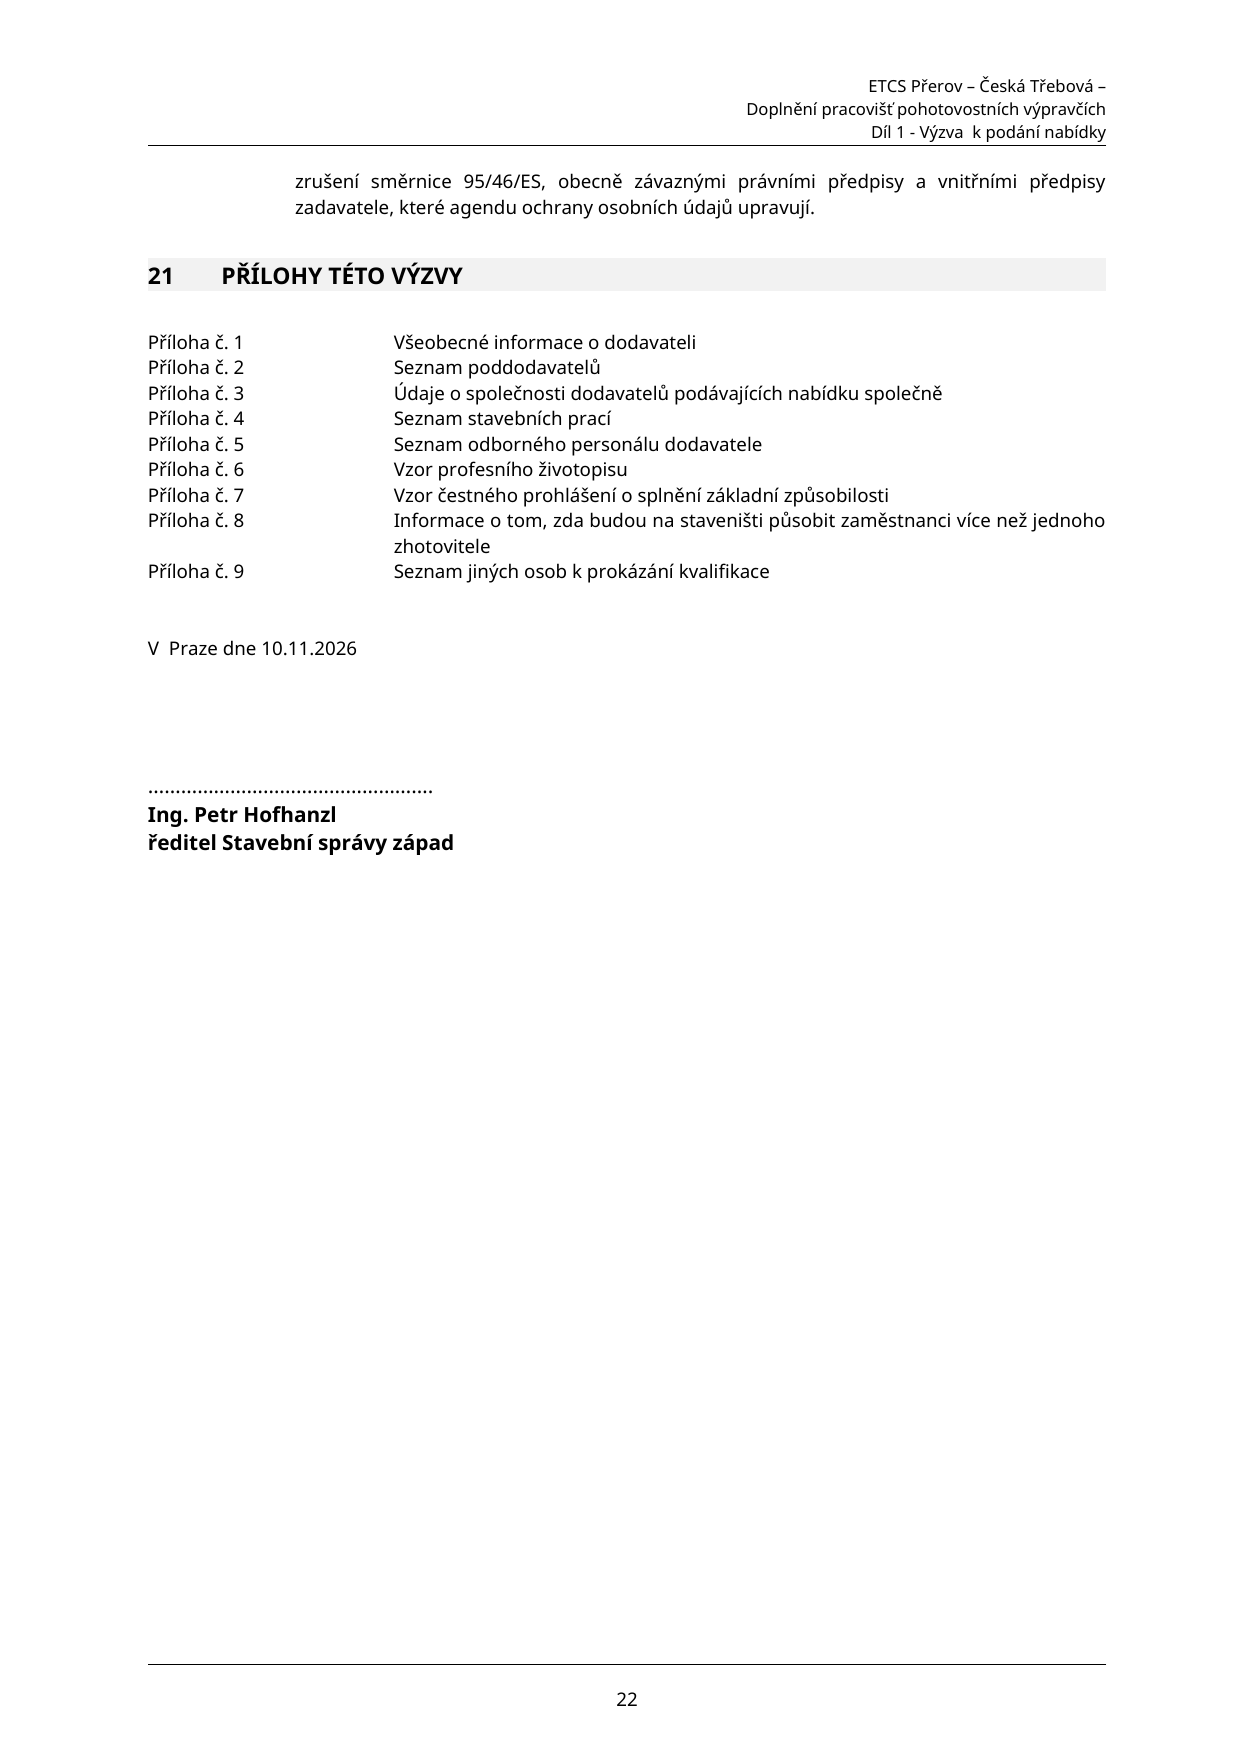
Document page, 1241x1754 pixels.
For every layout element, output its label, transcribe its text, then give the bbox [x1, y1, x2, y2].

table_header ……………………………………………. [136, 772, 1117, 800]
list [222, 168, 1106, 219]
table_cell ředitel Stavební správy západ [136, 829, 1117, 857]
table_cell Příloha č. 8 [136, 508, 382, 559]
table_cell Příloha č. 3 [136, 380, 382, 406]
subtitle PŘÍLOHY TÉTO VÝZVY [148, 258, 1106, 291]
table_cell Vzor čestného prohlášení o splnění základní způsobilosti [382, 482, 1117, 508]
table_cell Příloha č. 7 [136, 482, 382, 508]
table_cell Seznam stavebních prací [382, 406, 1117, 431]
table_cell Příloha č. 6 [136, 457, 382, 482]
table_cell Seznam odborného personálu dodavatele [382, 431, 1117, 457]
table_cell Seznam poddodavatelů [382, 355, 1117, 380]
table_cell Informace o tom, zda budou na staveništi působit zaměstnanci více než jednoho zhotovitele [382, 508, 1117, 559]
table_header Všeobecné informace o dodavateli [382, 304, 1117, 354]
table_header Příloha č. 1 [136, 304, 382, 354]
table_cell Příloha č. 5 [136, 431, 382, 457]
table_cell Seznam jiných osob k prokázání kvalifikace [382, 559, 1117, 584]
table_cell Příloha č. 4 [136, 406, 382, 431]
table_cell Údaje o společnosti dodavatelů podávajících nabídku společně [382, 380, 1117, 406]
table_cell Ing. Petr Hofhanzl [136, 800, 1117, 828]
text V Praze dne 01.10.2019 [148, 635, 1106, 661]
table_cell Vzor profesního životopisu [382, 457, 1117, 482]
table_cell Příloha č. 9 [136, 559, 382, 584]
table_cell Příloha č. 2 [136, 355, 382, 380]
